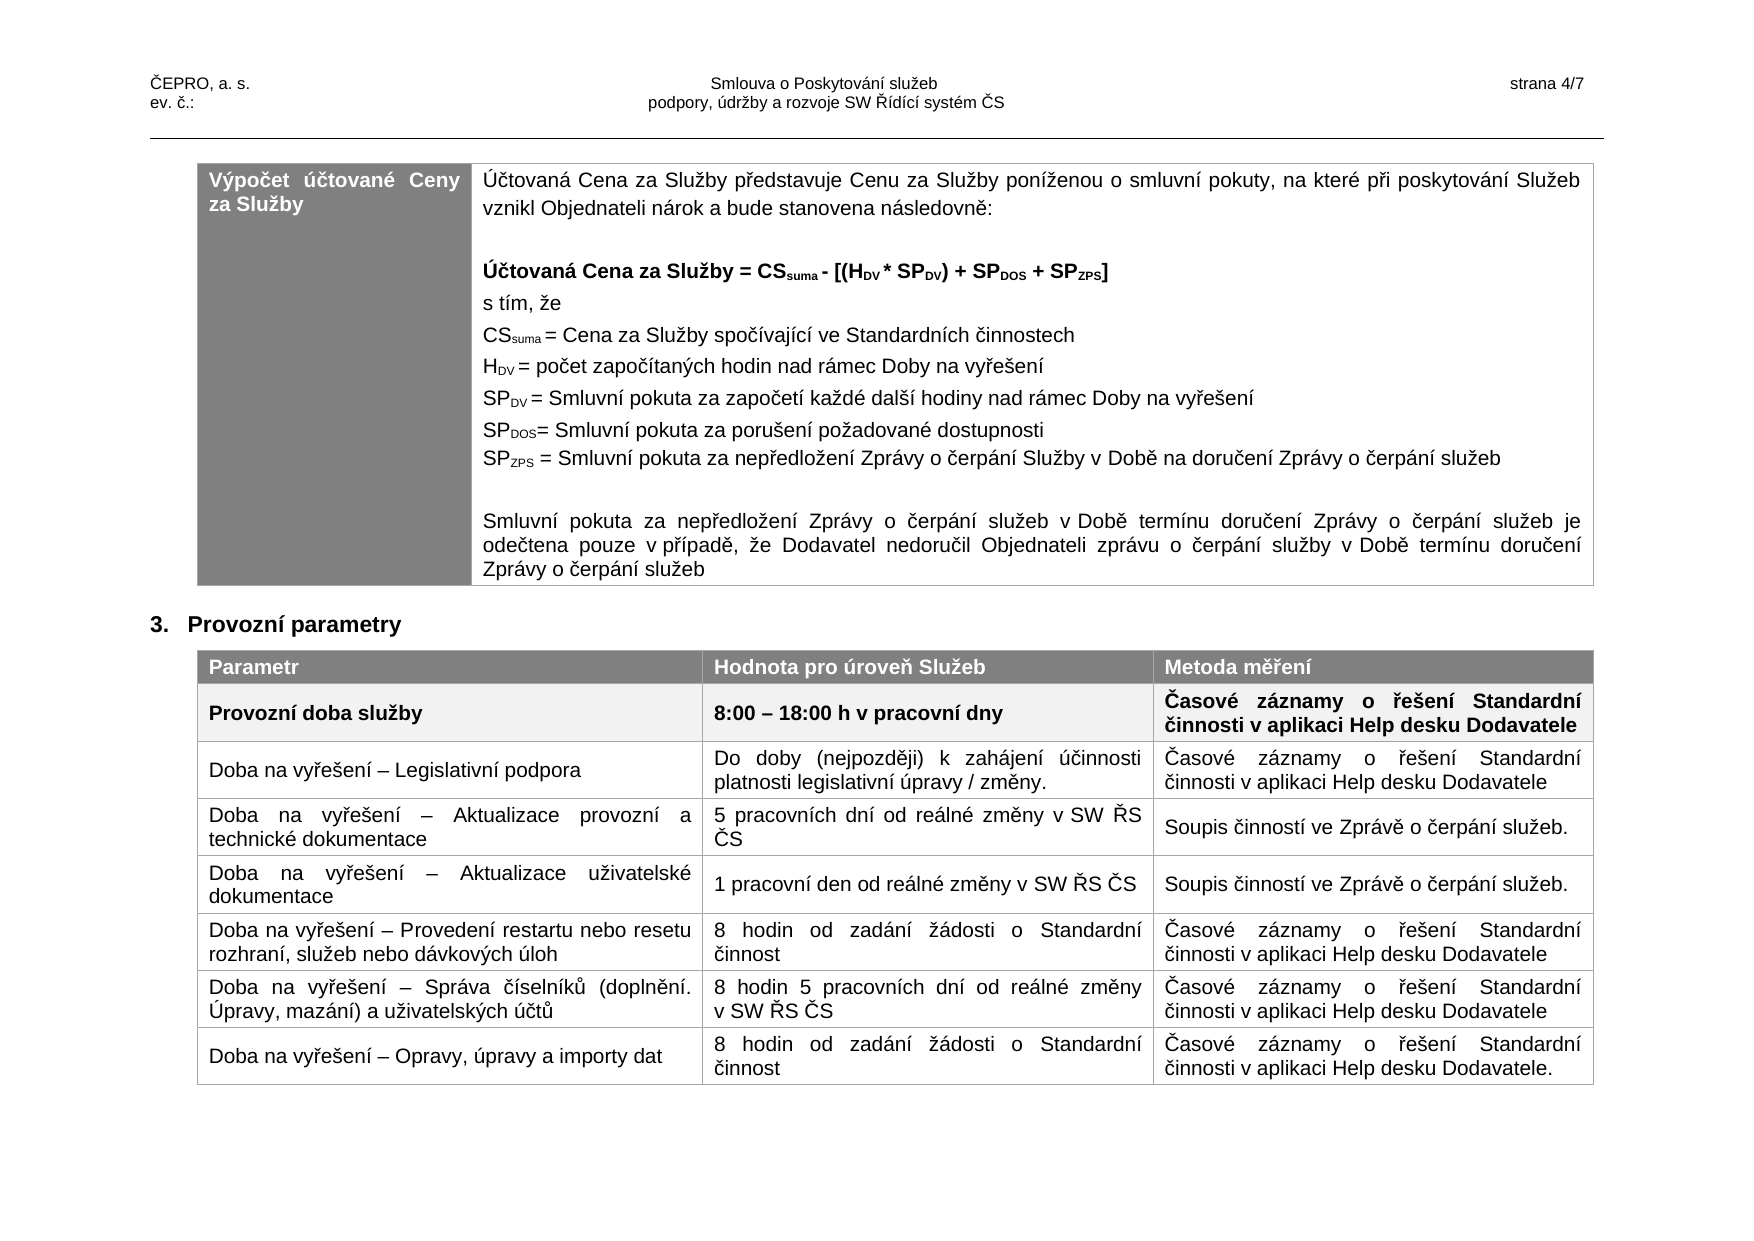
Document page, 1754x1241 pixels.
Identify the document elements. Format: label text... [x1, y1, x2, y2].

table_cell Doba na vyřešení – Aktualizace provozní a technické dokumentace [198, 799, 702, 855]
table_cell Časové záznamy o řešení Standardní činnosti v aplikaci Help desku Dodavatele [1154, 971, 1593, 1027]
table_cell Doba na vyřešení – Provedení restartu nebo resetu rozhraní, služeb nebo dávkových úloh [198, 914, 702, 970]
table_cell Výpočet účtované Ceny za Služby [198, 164, 471, 585]
table_cell 5 pracovních dní od reálné změny v SW ŘS ČS [703, 799, 1153, 855]
table_cell 8 hodin 5 pracovních dní od reálné změny v SW ŘS ČS [703, 971, 1153, 1027]
table_cell Do doby (nejpozději) k zahájení účinnosti platnosti legislativní úpravy / změny. [703, 742, 1153, 798]
table_cell Soupis činností ve Zprávě o čerpání služeb. [1154, 856, 1593, 912]
table_cell Provozní doba služby [198, 684, 702, 741]
table_cell 8:00 – 18:00 h v pracovní dny [703, 684, 1153, 741]
table_cell Doba na vyřešení – Legislativní podpora [198, 742, 702, 798]
table_cell Časové záznamy o řešení Standardní činnosti v aplikaci Help desku Dodavatele. [1154, 1028, 1593, 1084]
table_cell Doba na vyřešení – Aktualizace uživatelské dokumentace [198, 856, 702, 912]
table_cell Časové záznamy o řešení Standardní činnosti v aplikaci Help desku Dodavatele [1154, 684, 1593, 741]
table_cell Doba na vyřešení – Opravy, úpravy a importy dat [198, 1028, 702, 1084]
table_cell Doba na vyřešení – Správa číselníků (doplnění. Úpravy, mazání) a uživatelských účtů [198, 971, 702, 1027]
table_cell 8 hodin od zadání žádosti o Standardní činnost [703, 914, 1153, 970]
table_cell Účtovaná Cena za Služby představuje Cenu za Služby poníženou o smluvní pokuty, na které při poskytování Služeb vznikl Objednateli nárok a bude stanovena následovně: Účtovaná Cena za Služby = CSsuma - [(HDV * SPDV) + SPDOS + SPZPS] s tím, že CSsuma = Cena za Služby spočívající ve Standardních činnostech HDV = počet započítaných hodin nad rámec Doby na vyřešení SPDV = Smluvní pokuta za započetí každé další hodiny nad rámec Doby na vyřešení SPDOS= Smluvní pokuta za porušení požadované dostupnosti SPZPS = Smluvní pokuta za nepředložení Zprávy o čerpání Služby v Době na doručení Zprávy o čerpání služeb Smluvní pokuta za nepředložení Zprávy o čerpání služeb v Době termínu doručení Zprávy o čerpání služeb je odečtena pouze v případě, že Dodavatel nedoručil Objednateli zprávu o čerpání služby v Době termínu doručení Zprávy o čerpání služeb [472, 164, 1593, 585]
table_header Hodnota pro úroveň Služeb [703, 651, 1153, 683]
table_cell Časové záznamy o řešení Standardní činnosti v aplikaci Help desku Dodavatele [1154, 914, 1593, 970]
table_header Metoda měření [1154, 651, 1593, 683]
table_cell 8 hodin od zadání žádosti o Standardní činnost [703, 1028, 1153, 1084]
table_cell Časové záznamy o řešení Standardní činnosti v aplikaci Help desku Dodavatele [1154, 742, 1593, 798]
list Provozní parametry [150, 611, 1604, 637]
table_header Parametr [198, 651, 702, 683]
table_cell 1 pracovní den od reálné změny v SW ŘS ČS [703, 856, 1153, 912]
table_cell Soupis činností ve Zprávě o čerpání služeb. [1154, 799, 1593, 855]
